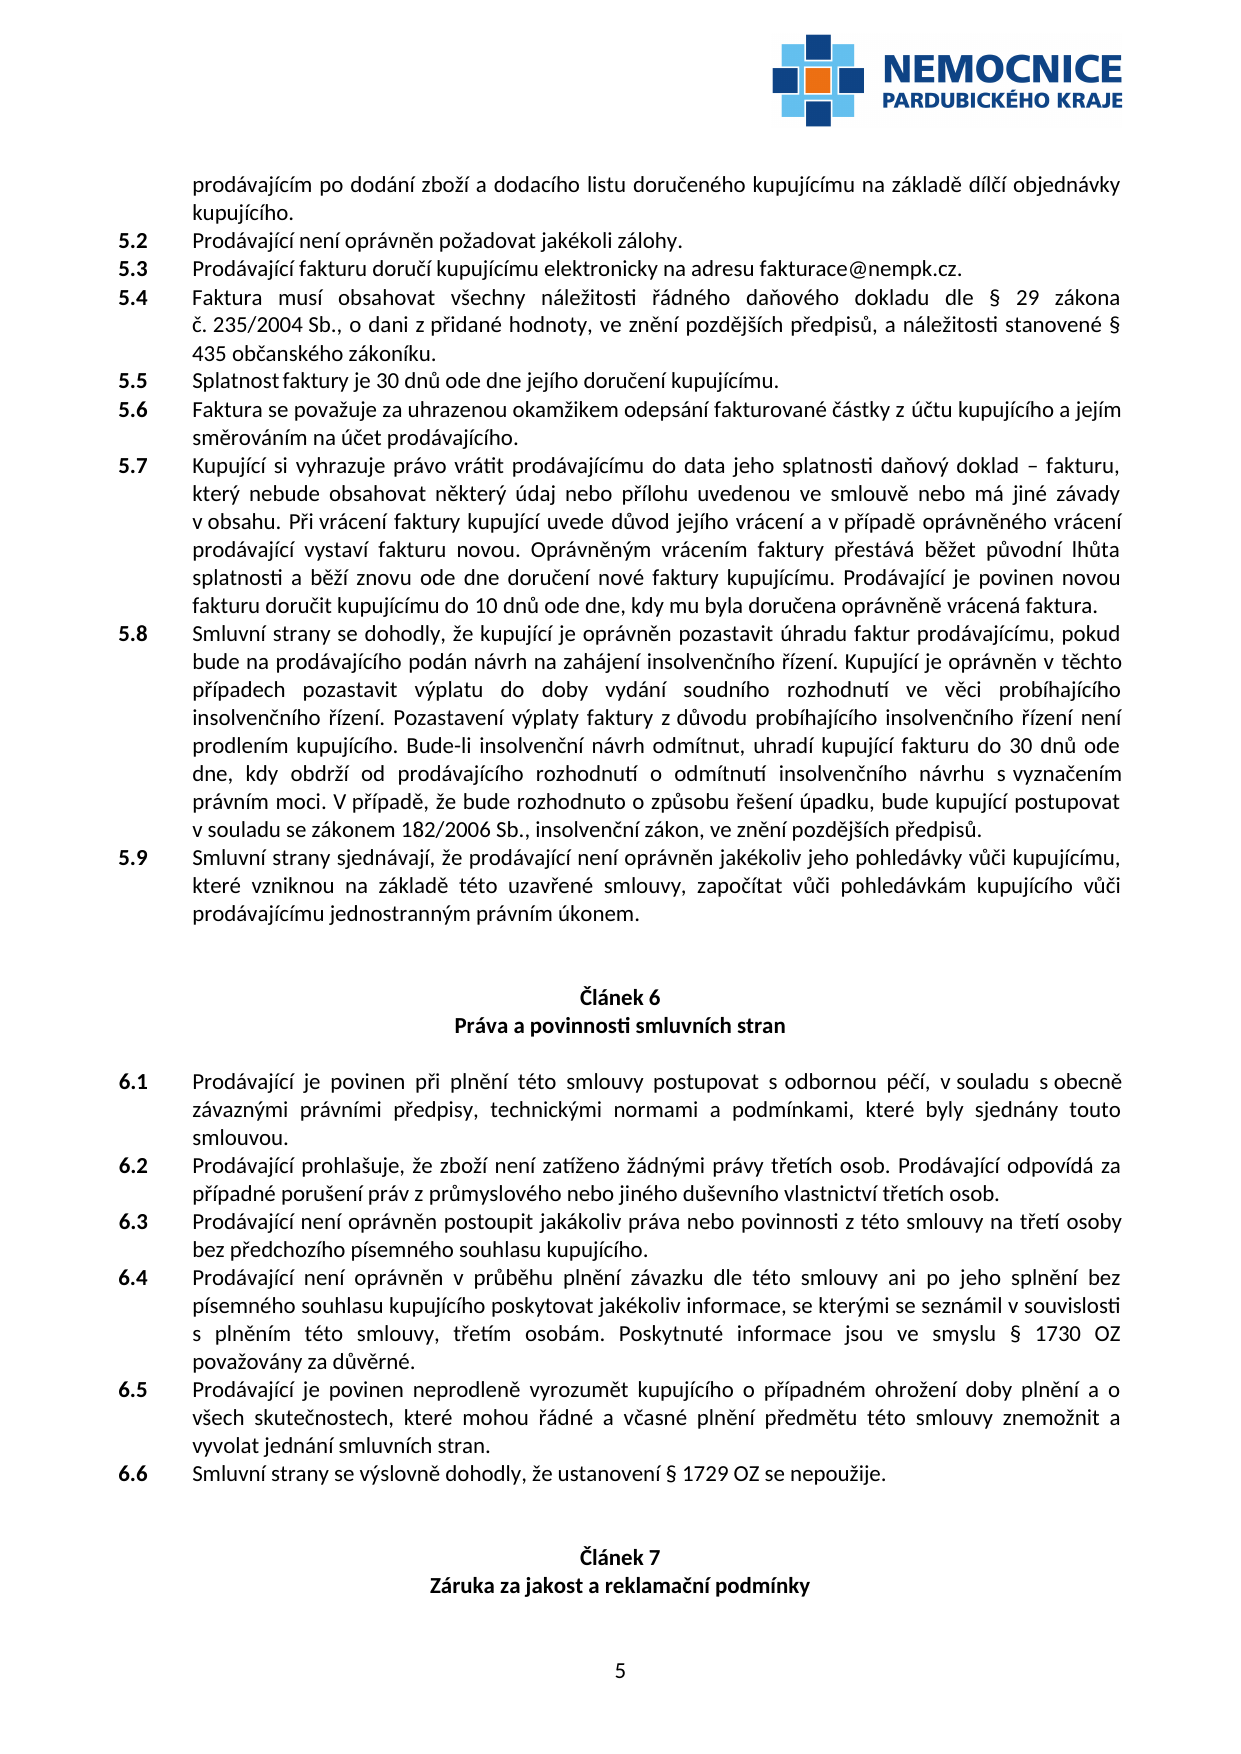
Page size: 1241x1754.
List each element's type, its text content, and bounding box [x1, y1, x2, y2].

text 5.3 Prodávající fakturu doručí kupujícímu elektronicky na adresu fakturace@nempk.cz. [118, 254, 1122, 283]
text 5.5 Splatnost faktury je 30 dnů ode dne jejího doručení kupujícímu. [118, 367, 1122, 395]
text 6.1 Prodávající je povinen při plnění této smlouvy postupovat s odbornou péčí, v souladu s obecně závaznými právními předpisy, technickými normami a podmínkami, které byly sjednány touto smlouvou. [118, 1067, 1122, 1151]
text Práva a povinnosti smluvních stran [118, 1011, 1122, 1039]
text 5.2 Prodávající není oprávněn požadovat jakékoli zálohy. [118, 227, 1122, 254]
text 5.4 Faktura musí obsahovat všechny náležitosti řádného daňového dokladu dle § 29 zákona č. 235/2004 Sb., o dani z přidané hodnoty, ve znění pozdějších předpisů, a náležitosti stanovené § 435 občanského zákoníku. [118, 283, 1122, 367]
picture [771, 33, 1123, 128]
text 6.5 Prodávající je povinen neprodleně vyrozumět kupujícího o případném ohrožení doby plnění a o všech skutečnostech, které mohou řádné a včasné plnění předmětu této smlouvy znemožnit a vyvolat jednání smluvních stran. [118, 1375, 1122, 1459]
text 5.7 Kupující si vyhrazuje právo vrátit prodávajícímu do data jeho splatnosti daňový doklad – fakturu, který nebude obsahovat některý údaj nebo přílohu uvedenou ve smlouvě nebo má jiné závady v obsahu. Při vrácení faktury kupující uvede důvod jejího vrácení a v případě oprávněného vrácení prodávající vystaví fakturu novou. Oprávněným vrácením faktury přestává běžet původní lhůta splatnosti a běží znovu ode dne doručení nové faktury kupujícímu. Prodávající je povinen novou fakturu doručit kupujícímu do 10 dnů ode dne, kdy mu byla doručena oprávněně vrácená faktura. [118, 451, 1122, 619]
text 5.8 Smluvní strany se dohodly, že kupující je oprávněn pozastavit úhradu faktur prodávajícímu, pokud bude na prodávajícího podán návrh na zahájení insolvenčního řízení. Kupující je oprávněn v těchto případech pozastavit výplatu do doby vydání soudního rozhodnutí ve věci probíhajícího insolvenčního řízení. Pozastavení výplaty faktury z důvodu probíhajícího insolvenčního řízení není prodlením kupujícího. Bude-li insolvenční návrh odmítnut, uhradí kupující fakturu do 30 dnů ode dne, kdy obdrží od prodávajícího rozhodnutí o odmítnutí insolvenčního návrhu s vyznačením právním moci. V případě, že bude rozhodnuto o způsobu řešení úpadku, bude kupující postupovat v souladu se zákonem 182/2006 Sb., insolvenční zákon, ve znění pozdějších předpisů. [118, 619, 1122, 843]
text Záruka za jakost a reklamační podmínky [118, 1572, 1122, 1599]
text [118, 171, 1122, 227]
text 5.6 Faktura se považuje za uhrazenou okamžikem odepsání fakturované částky z účtu kupujícího a jejím směrováním na účet prodávajícího. [118, 395, 1122, 451]
text 5.9 Smluvní strany sjednávají, že prodávající není oprávněn jakékoliv jeho pohledávky vůči kupujícímu, které vzniknou na základě této uzavřené smlouvy, započítat vůči pohledávkám kupujícího vůči prodávajícímu jednostranným právním úkonem. [118, 843, 1122, 927]
text Článek 6 [118, 983, 1122, 1011]
text 6.4 Prodávající není oprávněn v průběhu plnění závazku dle této smlouvy ani po jeho splnění bez písemného souhlasu kupujícího poskytovat jakékoliv informace, se kterými se seznámil v souvislosti s plněním této smlouvy, třetím osobám. Poskytnuté informace jsou ve smyslu § 1730 OZ považovány za důvěrné. [118, 1263, 1122, 1375]
text Článek 7 [118, 1543, 1122, 1572]
text 6.3 Prodávající není oprávněn postoupit jakákoliv práva nebo povinnosti z této smlouvy na třetí osoby bez předchozího písemného souhlasu kupujícího. [118, 1207, 1122, 1263]
text 6.2 Prodávající prohlašuje, že zboží není zatíženo žádnými právy třetích osob. Prodávající odpovídá za případné porušení práv z průmyslového nebo jiného duševního vlastnictví třetích osob. [118, 1151, 1122, 1207]
text 6.6 Smluvní strany se výslovně dohodly, že ustanovení § 1729 OZ se nepoužije. [118, 1459, 1122, 1487]
